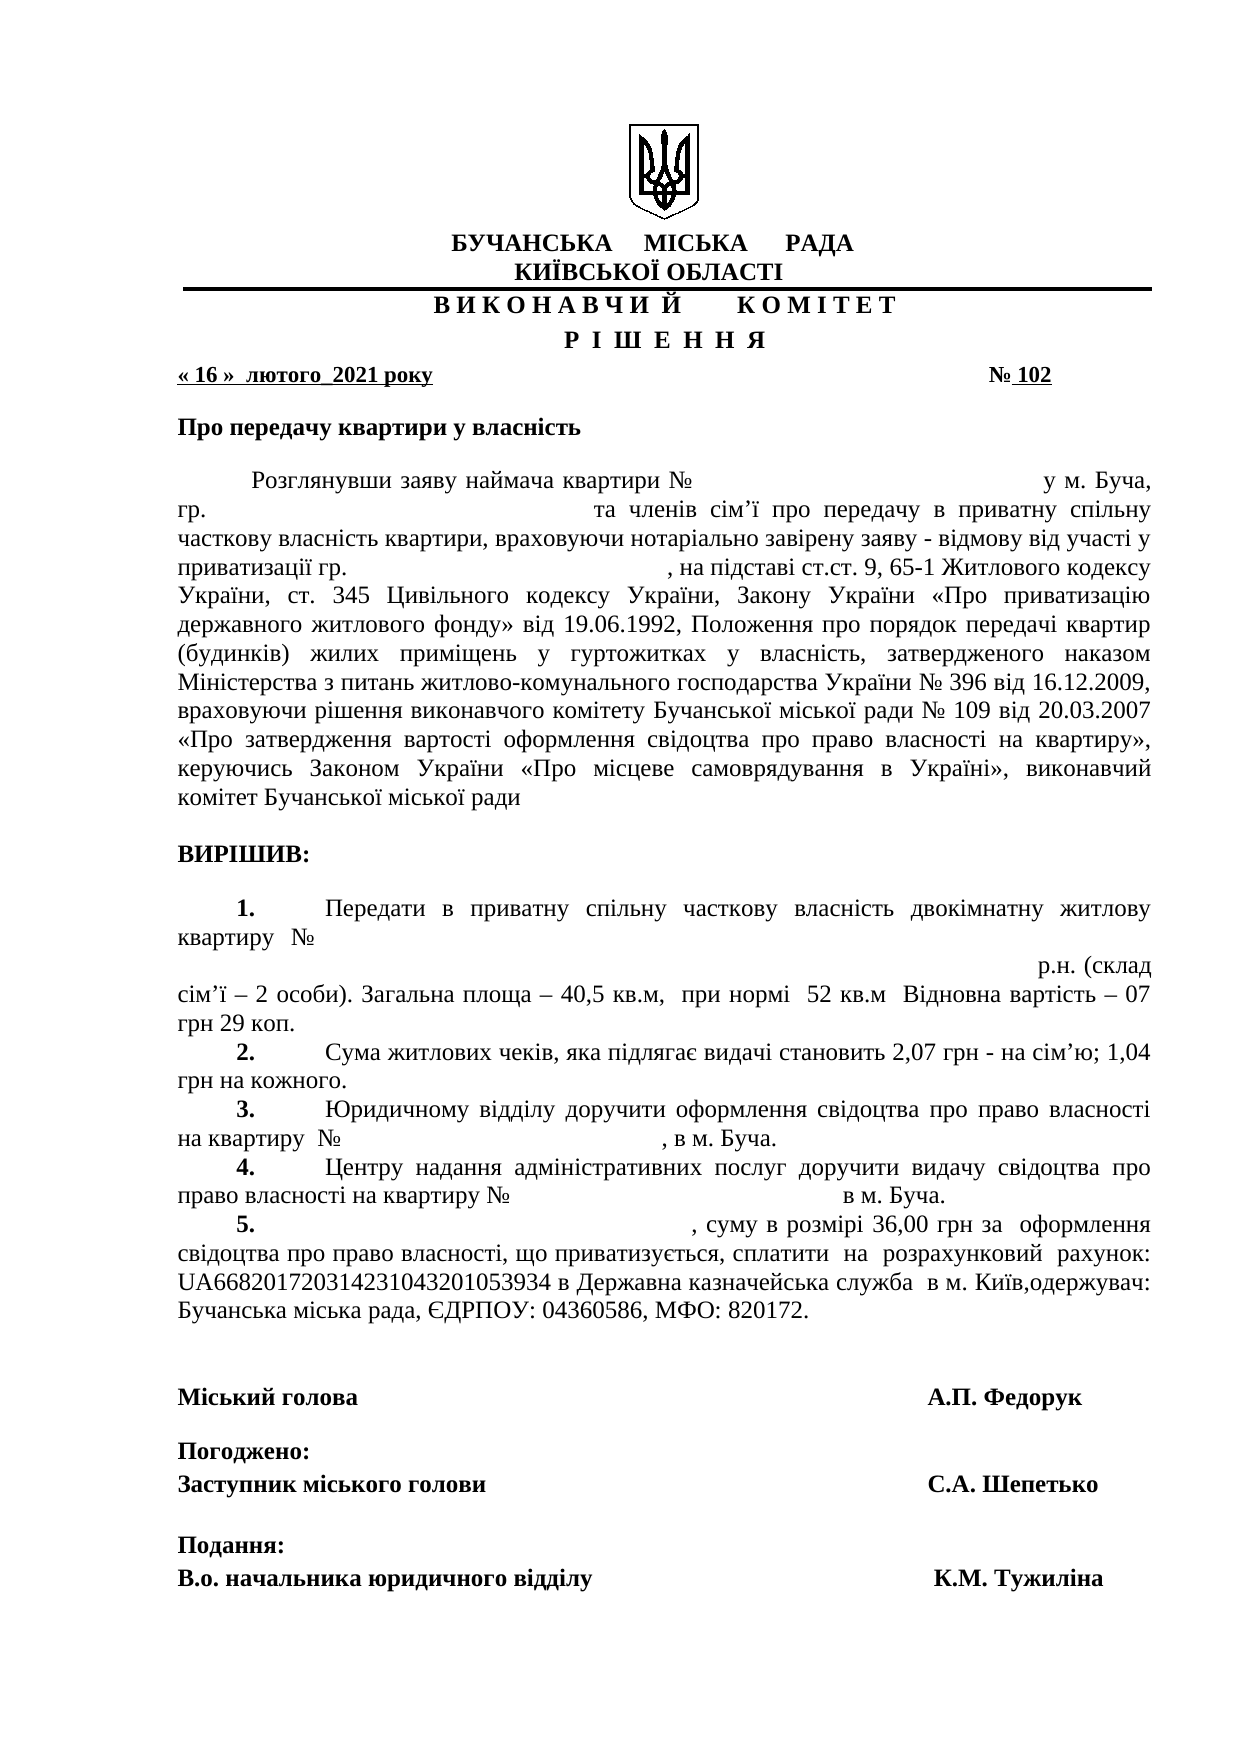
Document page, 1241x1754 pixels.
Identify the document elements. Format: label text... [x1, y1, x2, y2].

text Заступник міського голови С.А. Шепетько [177, 1469, 1152, 1497]
subtitle КИЇВСЬКОЇ ОБЛАСТІ ПРОЕКТ [183, 257, 1152, 287]
text Міський голова А.П. Федорук [177, 1382, 1152, 1411]
text Погоджено: [177, 1436, 1152, 1464]
text В.о. начальника юридичного відділу К.М. Тужиліна [177, 1563, 1152, 1592]
text Подання: [177, 1531, 1152, 1559]
text Про передачу квартири у власність [177, 412, 1152, 440]
list Сума житлових чеків, яка підлягає видачі становить 2,07 грн - на сім’ю; 1,04 грн на кожного. [177, 1037, 1152, 1094]
list Юридичному відділу доручити оформлення свідоцтва про право власності на квартиру № 92 по вул. Нове Шосе, буд.17, в м. Буча. [177, 1094, 1152, 1152]
text Розглянувши заяву наймача квартири № 1 у буд. 2 по вул. Нове Шосе у м. Буча, гр. Іванової Валентини Максимівни та членів сім’ї про передачу в приватну спільну часткову власність квартири, враховуючи нотаріально завірену заяву - відмову від участі у приватизації гр. Іванова Віктора Васильовича, на підставі ст.ст. 9, 65-1 Житлового кодексу України, ст. 345 Цивільного кодексу України, Закону України «Про приватизацію державного житлового фонду» від 19.06.1992, Положення про порядок передачі квартир (будинків) жилих приміщень у гуртожитках у власність, затвердженого наказом Міністерства з питань житлово-комунального господарства України № 396 від 16.12.2009, враховуючи рішення виконавчого комітету Бучанської міської ради № 109 від 20.03.2007 «Про затвердження вартості оформлення свідоцтва про право власності на квартиру», керуючись Законом України «Про місцеве самоврядування в Україні», виконавчий комітет Бучанської міської ради [177, 466, 1152, 811]
list Центру надання адміністративних послуг доручити видачу свідоцтва про право власності на квартиру № 92 по вул. Нове Шосе, буд. 17 в м. Буча. [177, 1152, 1152, 1209]
list Передати в приватну спільну часткову власність двокімнатну житлову квартиру № 92 по вул. Нове Шосе, буд. 17 в м. Буча, гр. Івановій Валентині Максимівні, 1952 р.н. та членам сім’ї: Петрушанко Катерині Вікторівні, 1986 р.н. (склад сім’ї – 2 особи). Загальна площа – 40,5 кв.м, при нормі 52 кв.м Відновна вартість – 07 грн 29 коп. [177, 893, 1152, 1037]
text « 16 » лютого_2021 року № 102 [177, 361, 1152, 387]
subtitle Р І Ш Е Н Н Я [177, 326, 1152, 354]
subtitle В И К О Н А В Ч И Й К О М І Т Е Т [177, 291, 1152, 319]
text ВИРІШИВ: [177, 839, 1152, 868]
list Івановій Валентині Максимівні, суму в розмірі 36,00 грн за оформлення свідоцтва про право власності, що приватизується, сплатити на розрахунковий рахунок: UA668201720314231043201053934 в Державна казначейська служба в м. Київ,одержувач: Бучанська міська рада, ЄДРПОУ: 04360586, МФО: 820172. [177, 1209, 1152, 1324]
text БУЧАНСЬКА МІСЬКА РАДА ПРОЕКТ [183, 228, 1152, 257]
